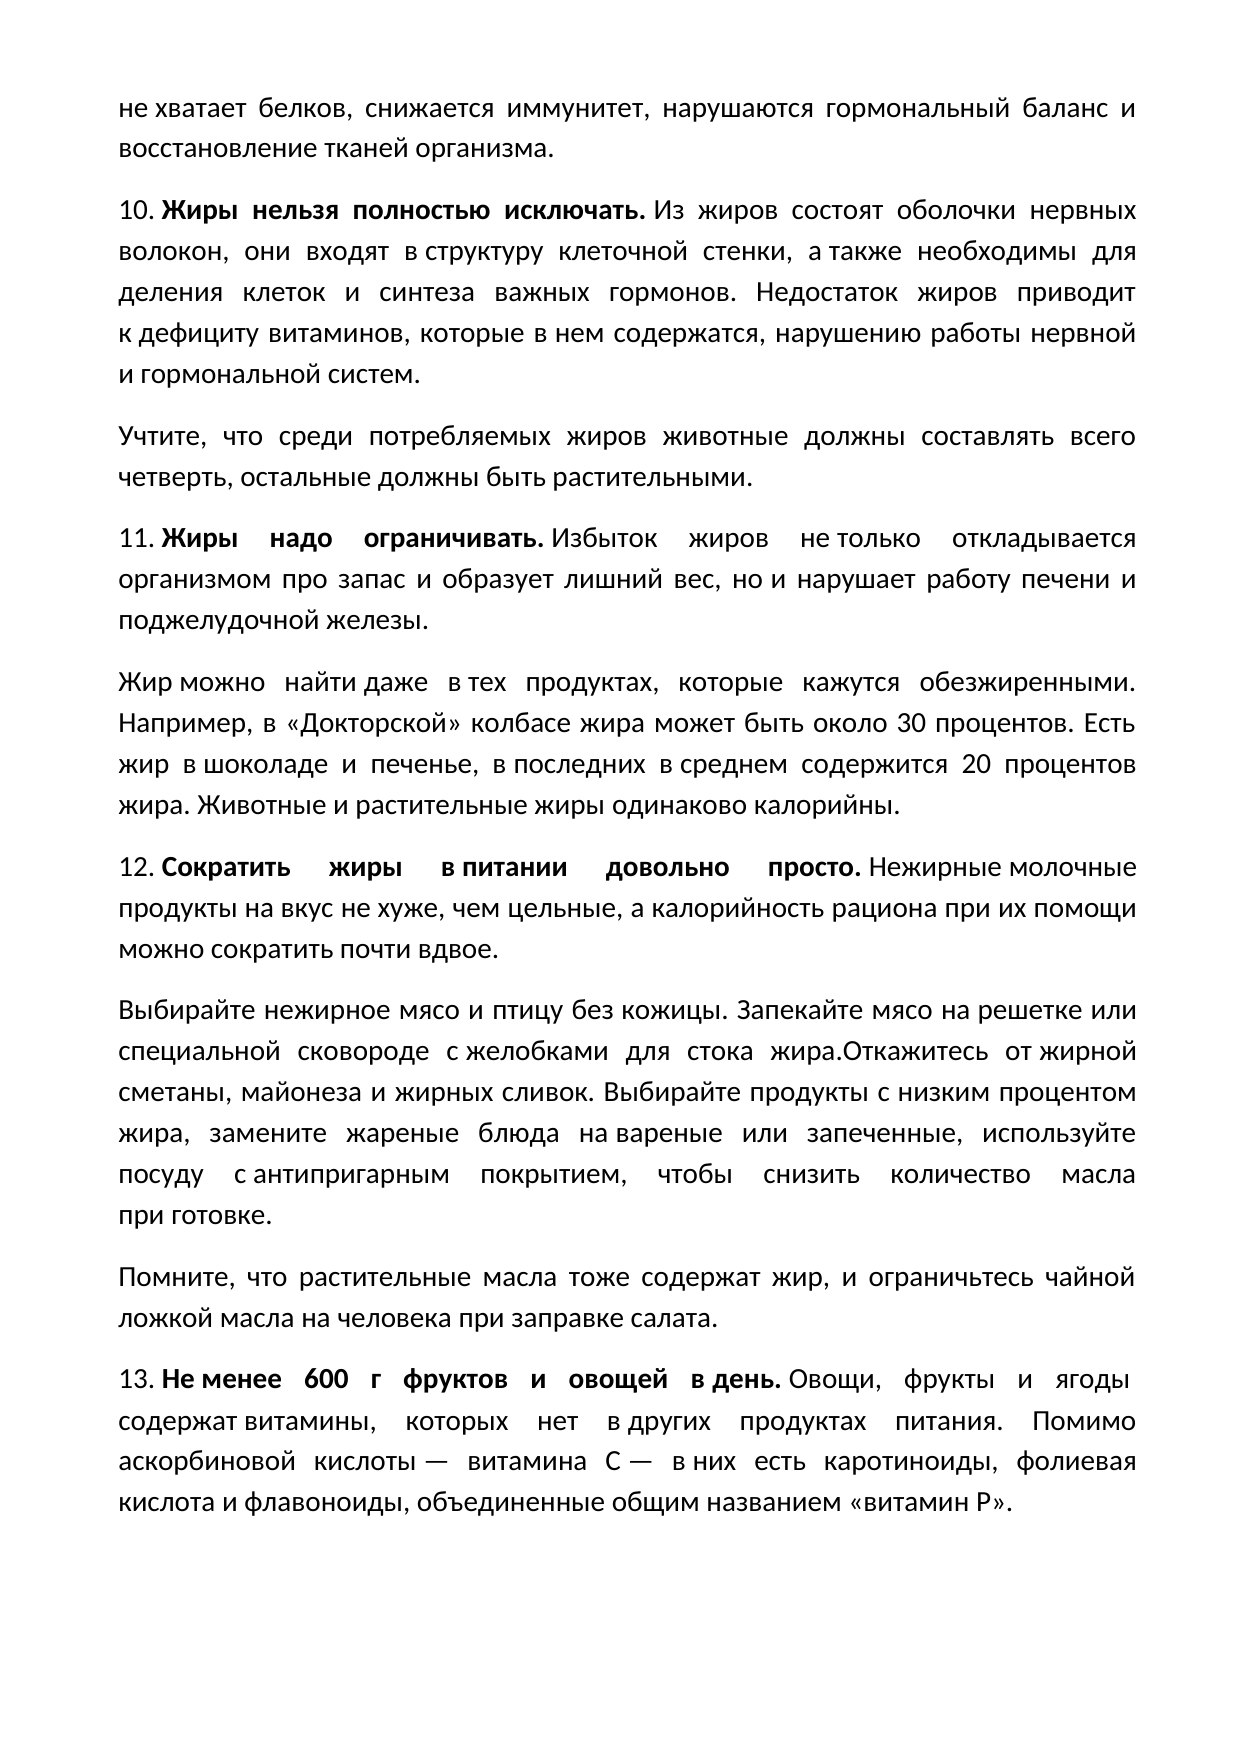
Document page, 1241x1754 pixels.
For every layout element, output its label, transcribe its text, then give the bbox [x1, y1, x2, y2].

text 11. Жиры надо ограничивать. Избыток жиров не только откладывается организмом про запас и образует лишний вес, но и нарушает работу печени и поджелудочной железы. [118, 519, 1137, 637]
text Жир можно найти даже в тех продуктах, которые кажутся обезжиренными. Например, в «Докторской» колбасе жира может быть около 30 процентов. Есть жир в шоколаде и печенье, в последних в среднем содержится 20 процентов жира. Животные и растительные жиры одинаково калорийны. [118, 663, 1137, 822]
text 12. Сократить жиры в питании довольно просто. Нежирные молочные продукты на вкус не хуже, чем цельные, а калорийность рациона при их помощи можно сократить почти вдвое. [118, 848, 1137, 965]
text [118, 89, 1137, 165]
text Помните, что растительные масла тоже содержат жир, и ограничьтесь чайной ложкой масла на человека при заправке салата. [118, 1258, 1137, 1334]
text 13. Не менее 600 г фруктов и овощей в день. Овощи, фрукты и ягоды содержат витамины, которых нет в других продуктах питания. Помимо аскорбиновой кислоты — витамина С — в них есть каротиноиды, фолиевая кислота и флавоноиды, объединенные общим названием «витамин Р». [118, 1361, 1137, 1519]
text Выбирайте нежирное мясо и птицу без кожицы. Запекайте мясо на решетке или специальной сковороде с желобками для стока жира.Откажитесь от жирной сметаны, майонеза и жирных сливок. Выбирайте продукты с низким процентом жира, замените жареные блюда на вареные или запеченные, используйте посуду с антипригарным покрытием, чтобы снизить количество масла при готовке. [118, 991, 1137, 1232]
text 10. Жиры нельзя полностью исключать. Из жиров состоят оболочки нервных волокон, они входят в структуру клеточной стенки, а также необходимы для деления клеток и синтеза важных гормонов. Недостаток жиров приводит к дефициту витаминов, которые в нем содержатся, нарушению работы нервной и гормональной систем. [118, 191, 1137, 391]
text Учтите, что среди потребляемых жиров животные должны составлять всего четверть, остальные должны быть растительными. [118, 417, 1137, 493]
